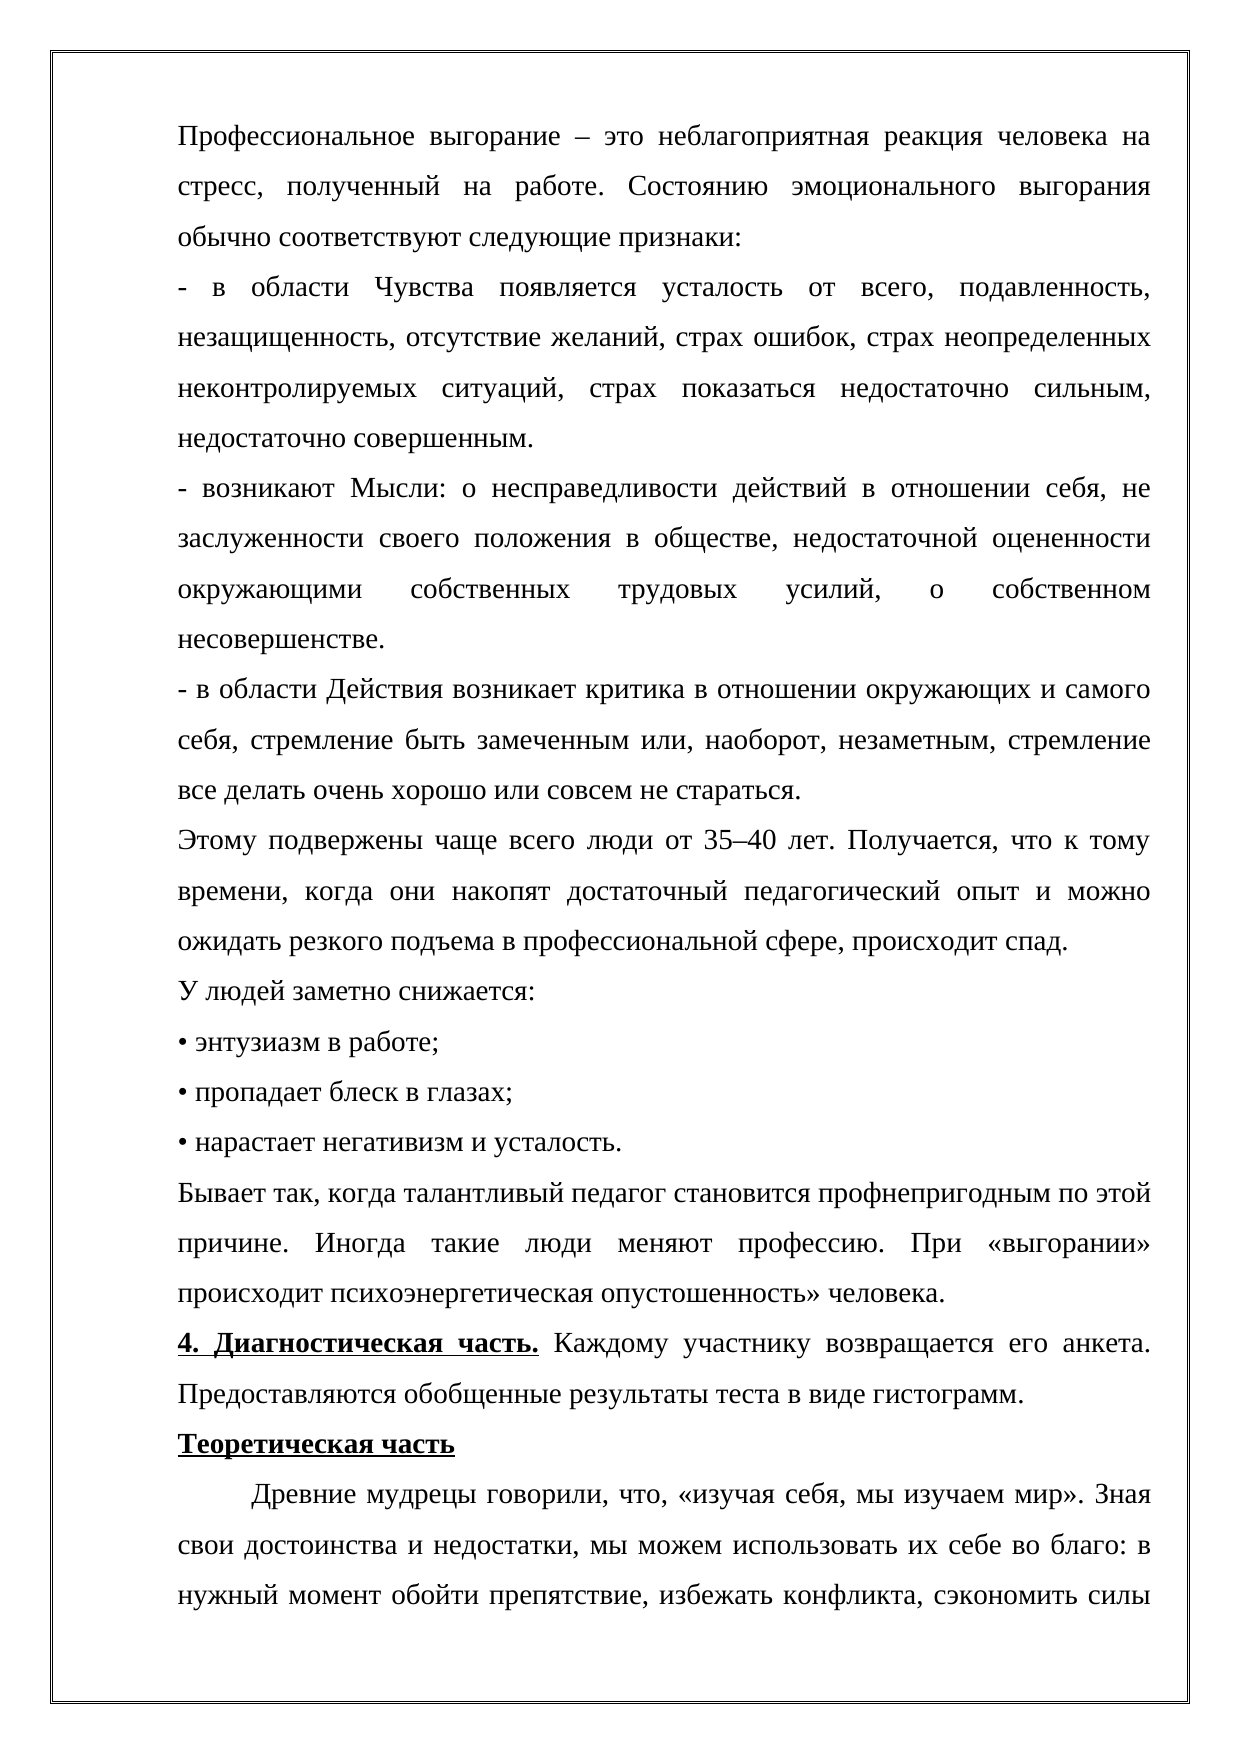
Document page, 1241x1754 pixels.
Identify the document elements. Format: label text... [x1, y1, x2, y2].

text - в области Чувства появляется усталость от всего, подавленность, незащищенность, отсутствие желаний, страх ошибок, страх неопределенных неконтролируемых ситуаций, страх показаться недостаточно сильным, недостаточно совершенным. [177, 269, 1152, 453]
text 4. Диагностическая часть. Каждому участнику возвращается его анкета. Предоставляются обобщенные результаты теста в виде гистограмм. [177, 1326, 1152, 1409]
text - в области Действия возникает критика в отношении окружающих и самого себя, стремление быть замеченным или, наоборот, незаметным, стремление все делать очень хорошо или совсем не стараться. [177, 672, 1152, 806]
text Бывает так, когда талантливый педагог становится профнепригодным по этой причине. Иногда такие люди меняют профессию. При «выгорании» происходит психоэнергетическая опустошенность» человека. [177, 1175, 1152, 1309]
text • нарастает негативизм и усталость. [177, 1124, 1152, 1158]
text Этому подвержены чаще всего люди от 35–40 лет. Получается, что к тому времени, когда они накопят достаточный педагогический опыт и можно ожидать резкого подъема в профессиональной сфере, происходит спад. [177, 822, 1152, 957]
text • пропадает блеск в глазах; [177, 1074, 1152, 1108]
text • энтузиазм в работе; [177, 1024, 1152, 1057]
text У людей заметно снижается: [177, 973, 1152, 1007]
text Профессиональное выгорание – это неблагоприятная реакция человека на стресс, полученный на работе. Состоянию эмоционального выгорания обычно соответствуют следующие признаки: [177, 118, 1152, 252]
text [177, 1477, 1152, 1611]
text Теоретическая часть [177, 1426, 1152, 1460]
text - возникают Мысли: о несправедливости действий в отношении себя, не заслуженности своего положения в обществе, недостаточной оцененности окружающими собственных трудовых усилий, о собственном несовершенстве. [177, 470, 1152, 655]
